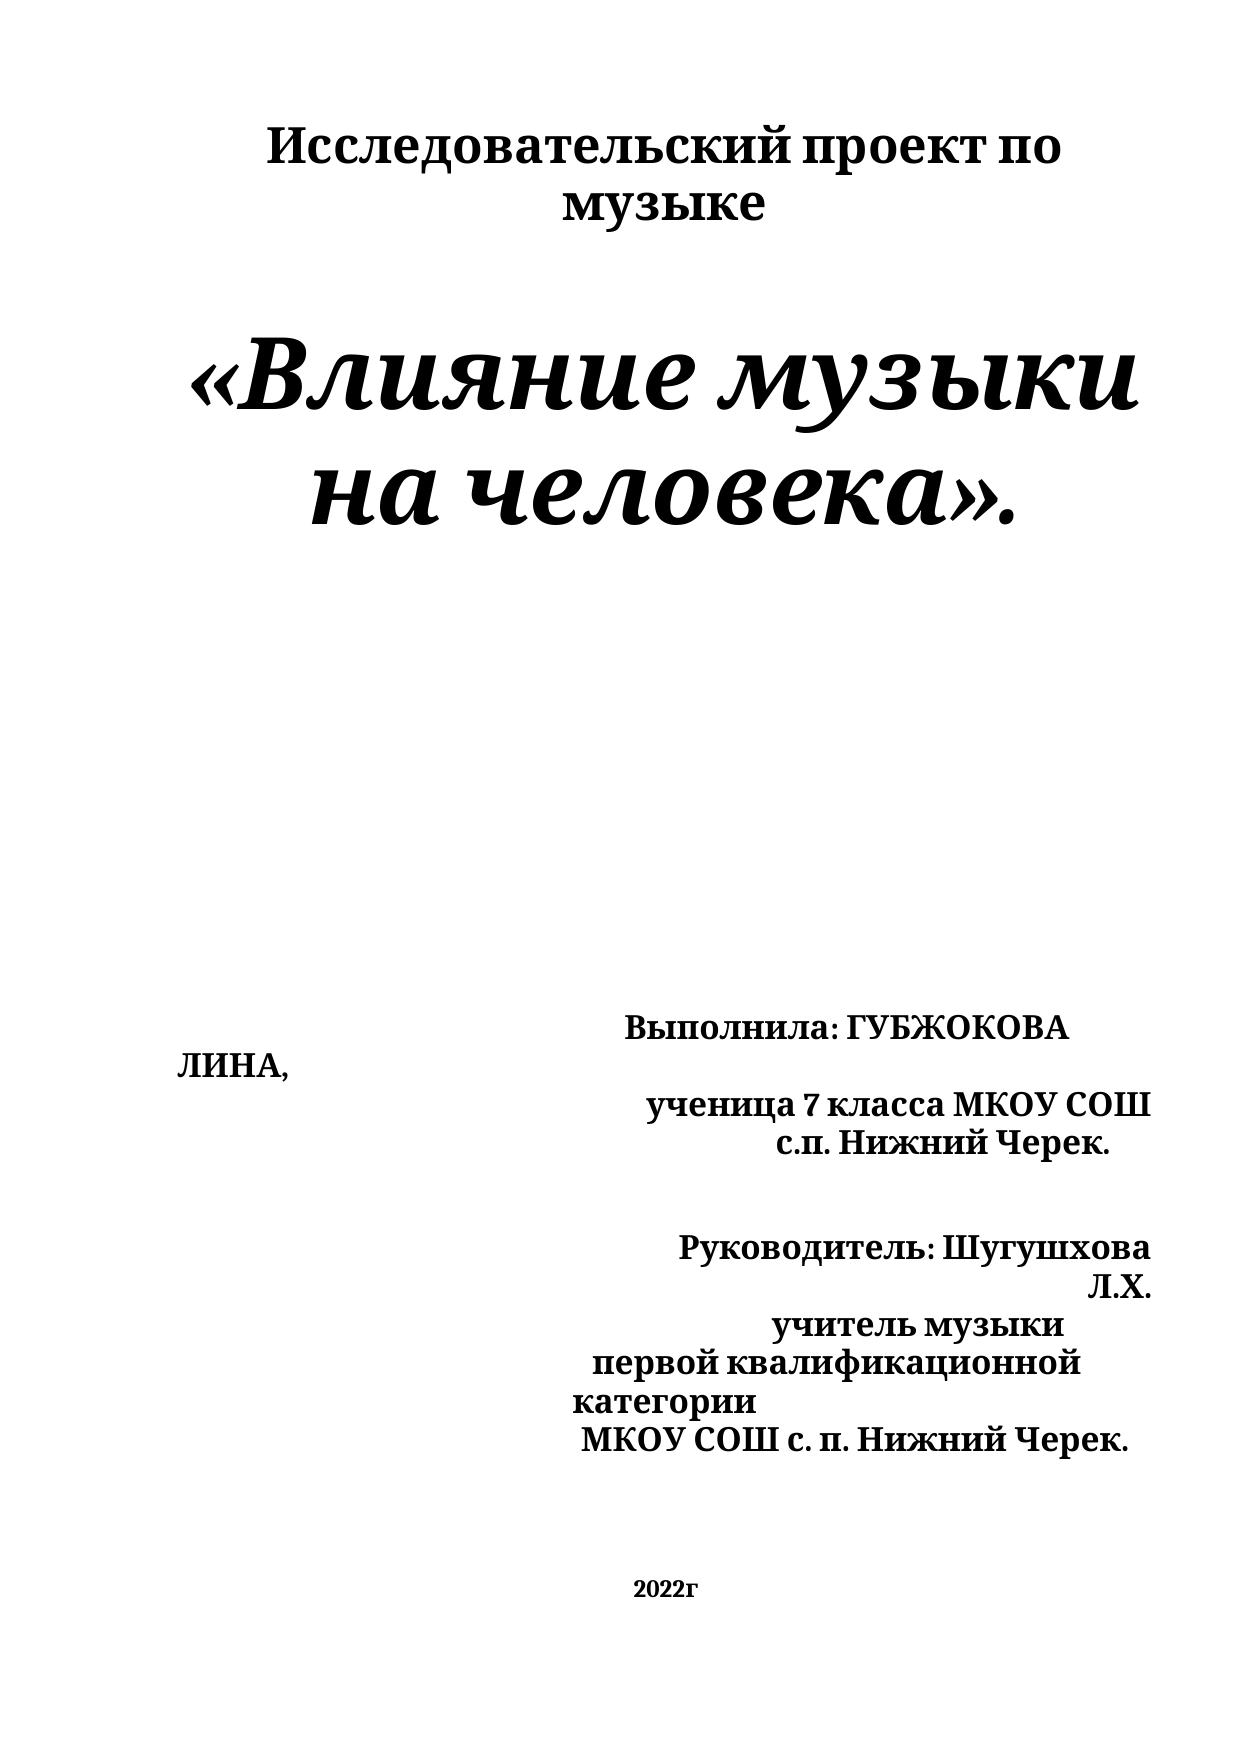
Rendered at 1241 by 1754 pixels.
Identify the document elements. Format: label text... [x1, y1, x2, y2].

text Выполнила: ГУБЖОКОВА ЛИНА, [177, 1009, 1152, 1086]
text учитель музыки [251, 1306, 1152, 1345]
text с.п. Нижний Черек. [177, 1124, 1152, 1163]
text МКОУ СОШ с. п. Нижний Черек. [177, 1421, 1152, 1460]
text первой квалификационной категории [177, 1345, 1152, 1421]
text 2022г [177, 1575, 1152, 1603]
text Руководитель: Шугушхова Л.Х. [177, 1230, 1152, 1306]
text Исследовательский проект по музыке [177, 118, 1152, 233]
text ученица 7 класса МКОУ СОШ [177, 1086, 1152, 1124]
text «Влияние музыки на человека». [177, 319, 1152, 549]
